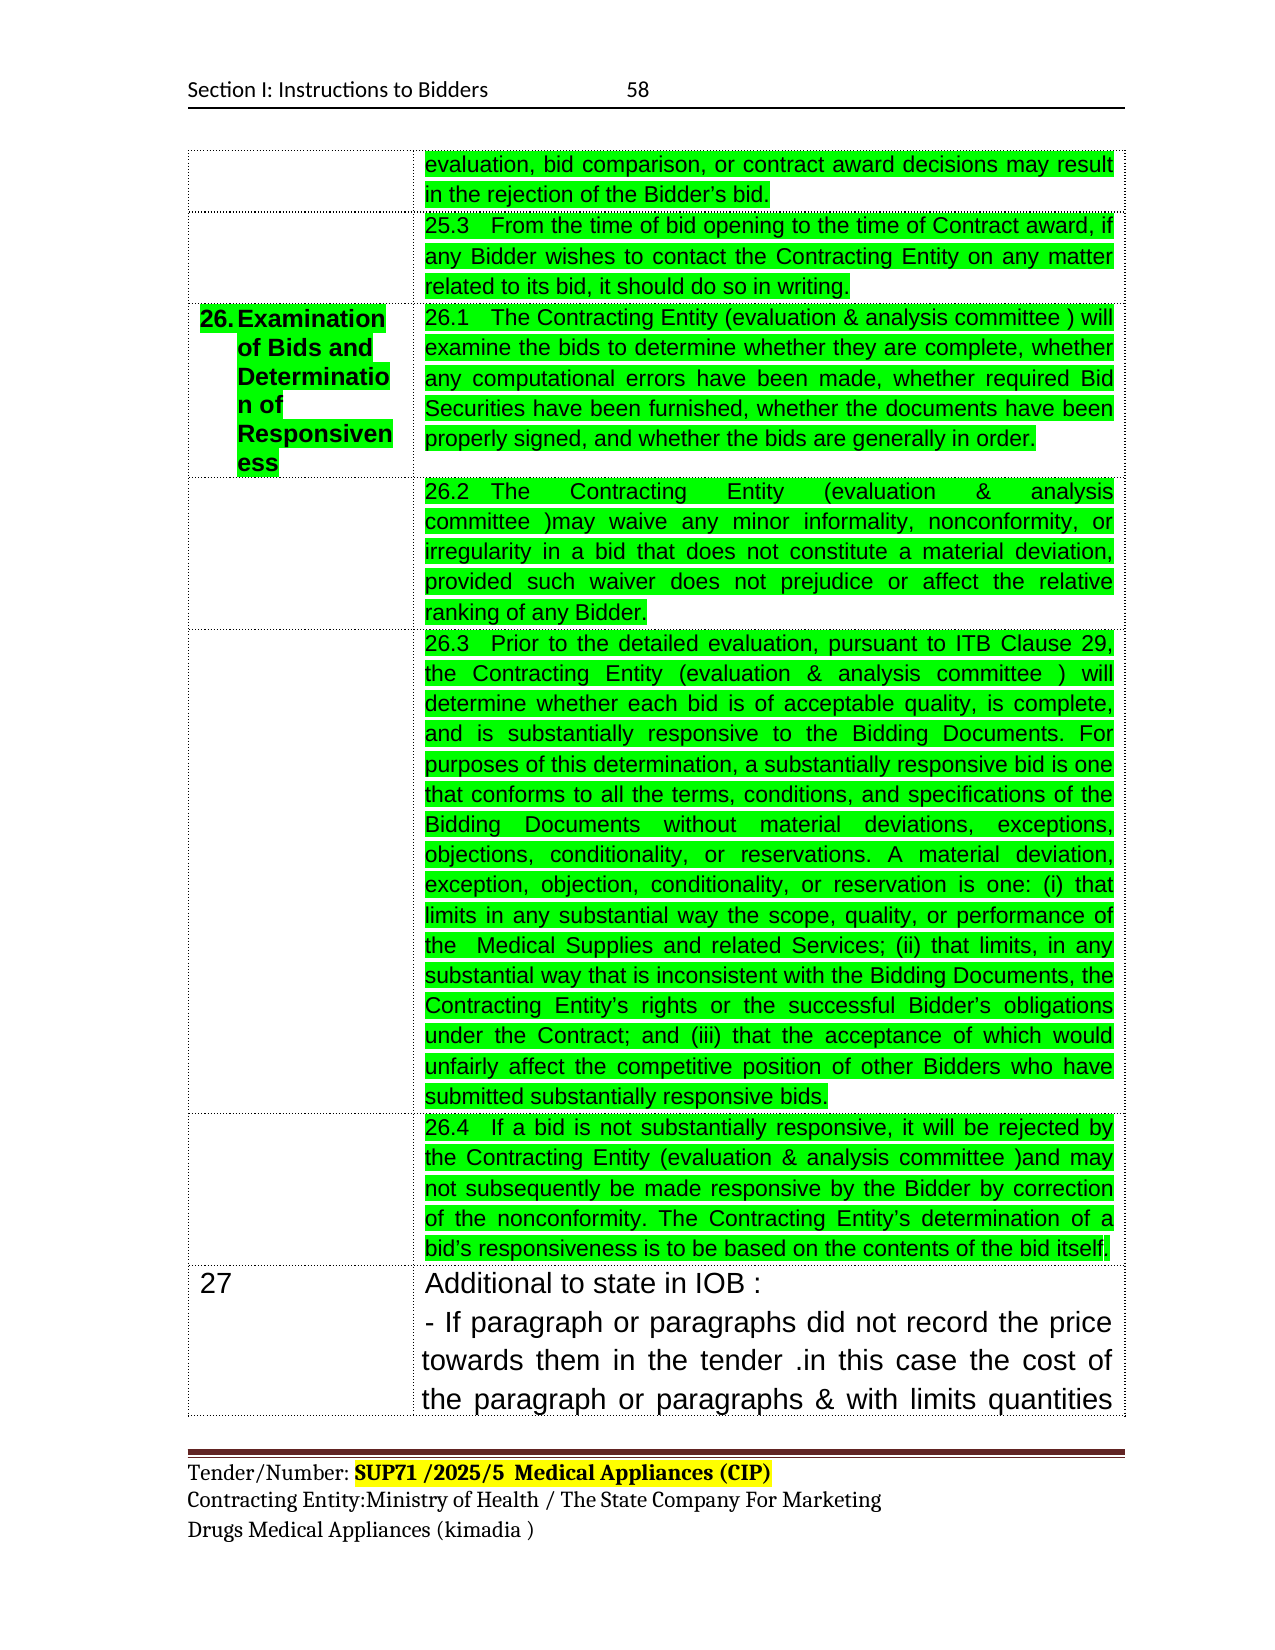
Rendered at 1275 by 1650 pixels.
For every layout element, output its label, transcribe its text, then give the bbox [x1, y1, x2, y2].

table_cell 26. Examination of Bids and Determination of Responsiveness [188, 303, 237, 477]
table_cell 26.4 If a bid is not substantially responsive, it will be rejected by the Contracting Entity (evaluation & analysis committee )and may not subsequently be made responsive by the Bidder by correction of the nonconformity. The Contracting Entity’s determination of a bid’s responsiveness is to be based on the contents of the bid itself. [413, 1113, 1125, 1265]
table_cell [188, 629, 413, 1113]
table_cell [413, 1265, 1125, 1415]
table_cell 26.3 Prior to the detailed evaluation, pursuant to ITB Clause 29, the Contracting Entity (evaluation & analysis committee ) will determine whether each bid is of acceptable quality, is complete, and is substantially responsive to the Bidding Documents. For purposes of this determination, a substantially responsive bid is one that conforms to all the terms, conditions, and specifications of the Bidding Documents without material deviations, exceptions, objections, conditionality, or reservations. A material deviation, exception, objection, conditionality, or reservation is one: (i) that limits in any substantial way the scope, quality, or performance of the Medical Supplies and related Services; (ii) that limits, in any substantial way that is inconsistent with the Bidding Documents, the Contracting Entity’s rights or the successful Bidder’s obligations under the Contract; and (iii) that the acceptance of which would unfairly affect the competitive position of other Bidders who have submitted substantially responsive bids. [413, 629, 1125, 1113]
table_cell 27 [188, 1265, 413, 1415]
table_cell [188, 150, 413, 211]
table_cell 26. Examination of Bids and Determination of Responsiveness [279, 303, 413, 477]
table_cell 26.2 The Contracting Entity (evaluation & analysis committee )may waive any minor informality, nonconformity, or irregularity in a bid that does not constitute a material deviation, provided such waiver does not prejudice or affect the relative ranking of any Bidder. [413, 477, 1125, 629]
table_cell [413, 150, 1125, 211]
table_cell 26.1 The Contracting Entity (evaluation & analysis committee ) will examine the bids to determine whether they are complete, whether any computational errors have been made, whether required Bid Securities have been furnished, whether the documents have been properly signed, and whether the bids are generally in order. [413, 303, 1125, 477]
table_cell [188, 1113, 413, 1265]
table_cell [188, 477, 413, 629]
table_cell 25.3 From the time of bid opening to the time of Contract award, if any Bidder wishes to contact the Contracting Entity on any matter related to its bid, it should do so in writing. [413, 211, 1125, 303]
table_cell [188, 211, 413, 303]
